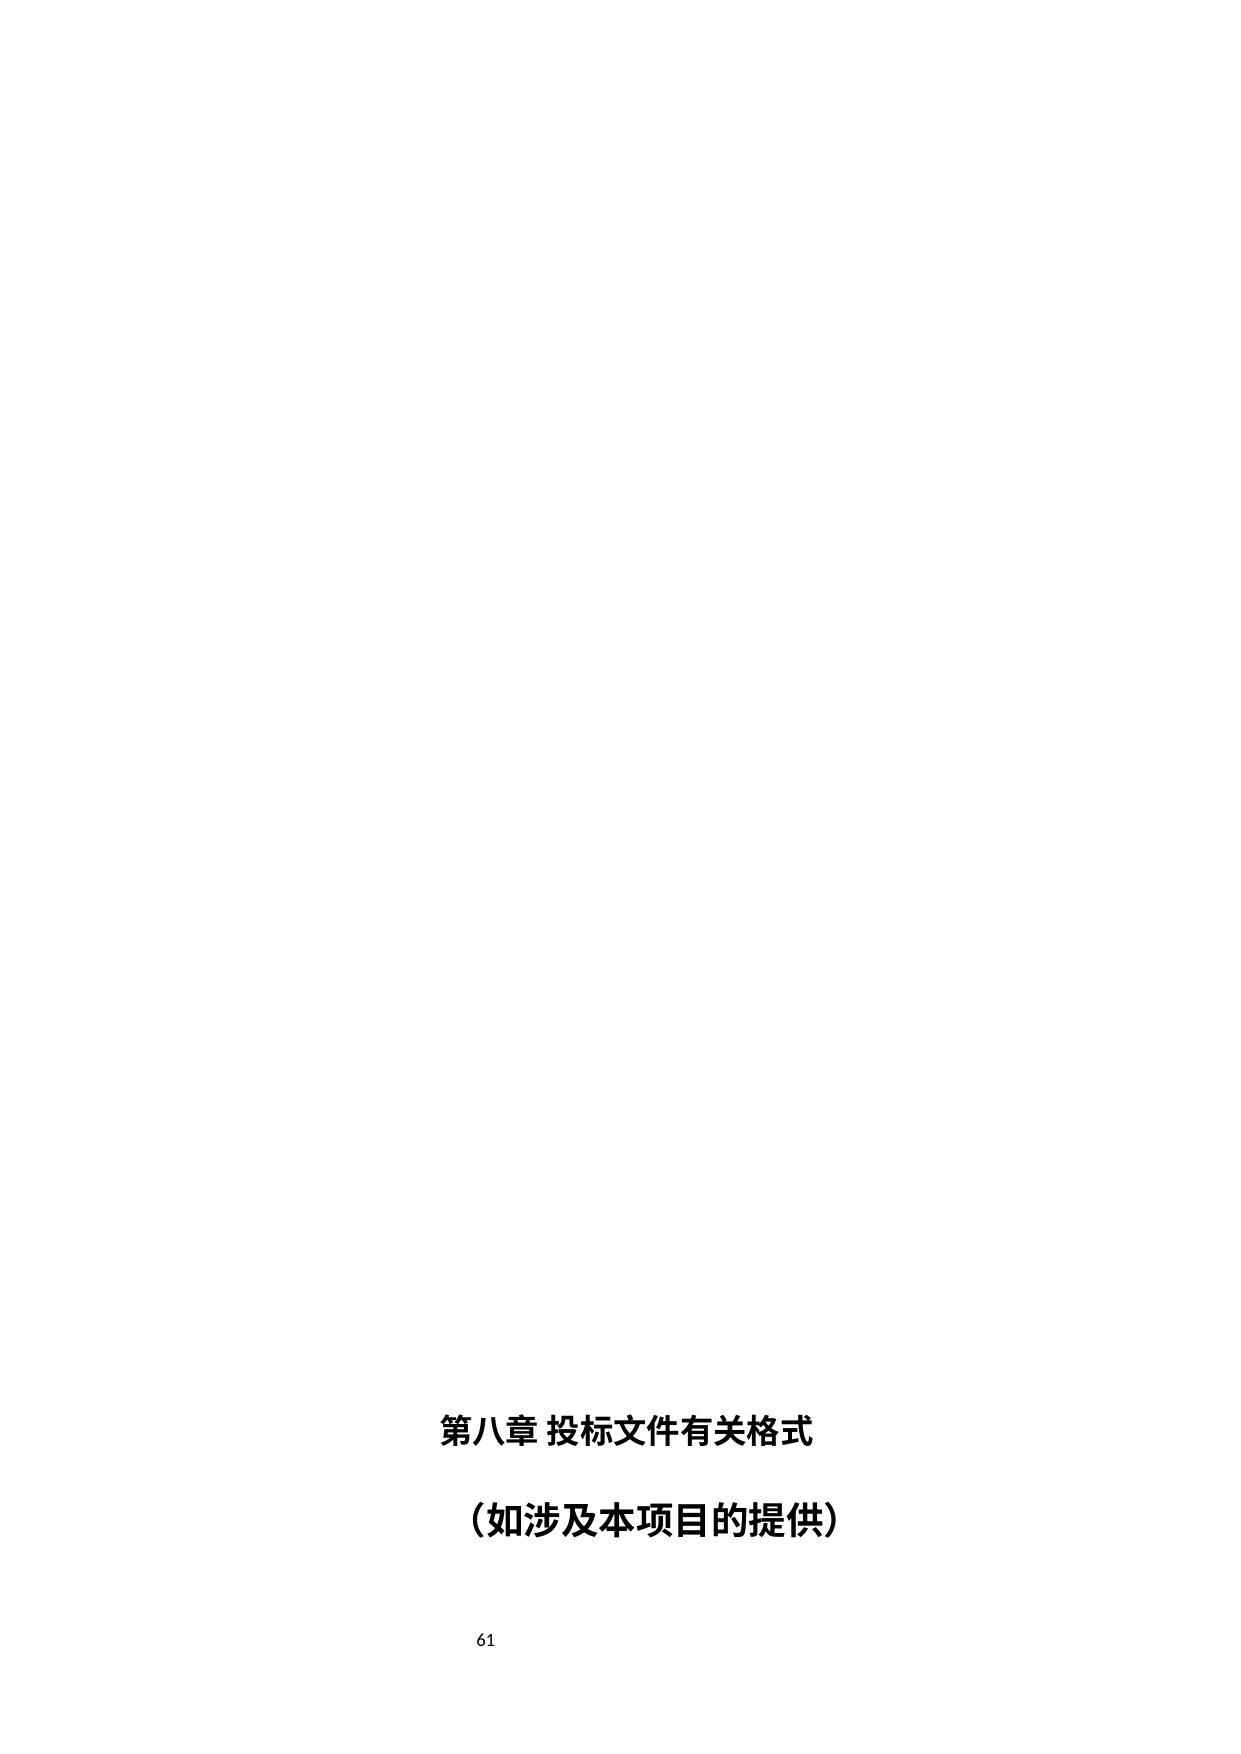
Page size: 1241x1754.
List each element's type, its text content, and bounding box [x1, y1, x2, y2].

text 第八章 投标文件有关格式 [165, 1396, 1087, 1461]
text （如涉及本项目的提供） [165, 1485, 1087, 1550]
